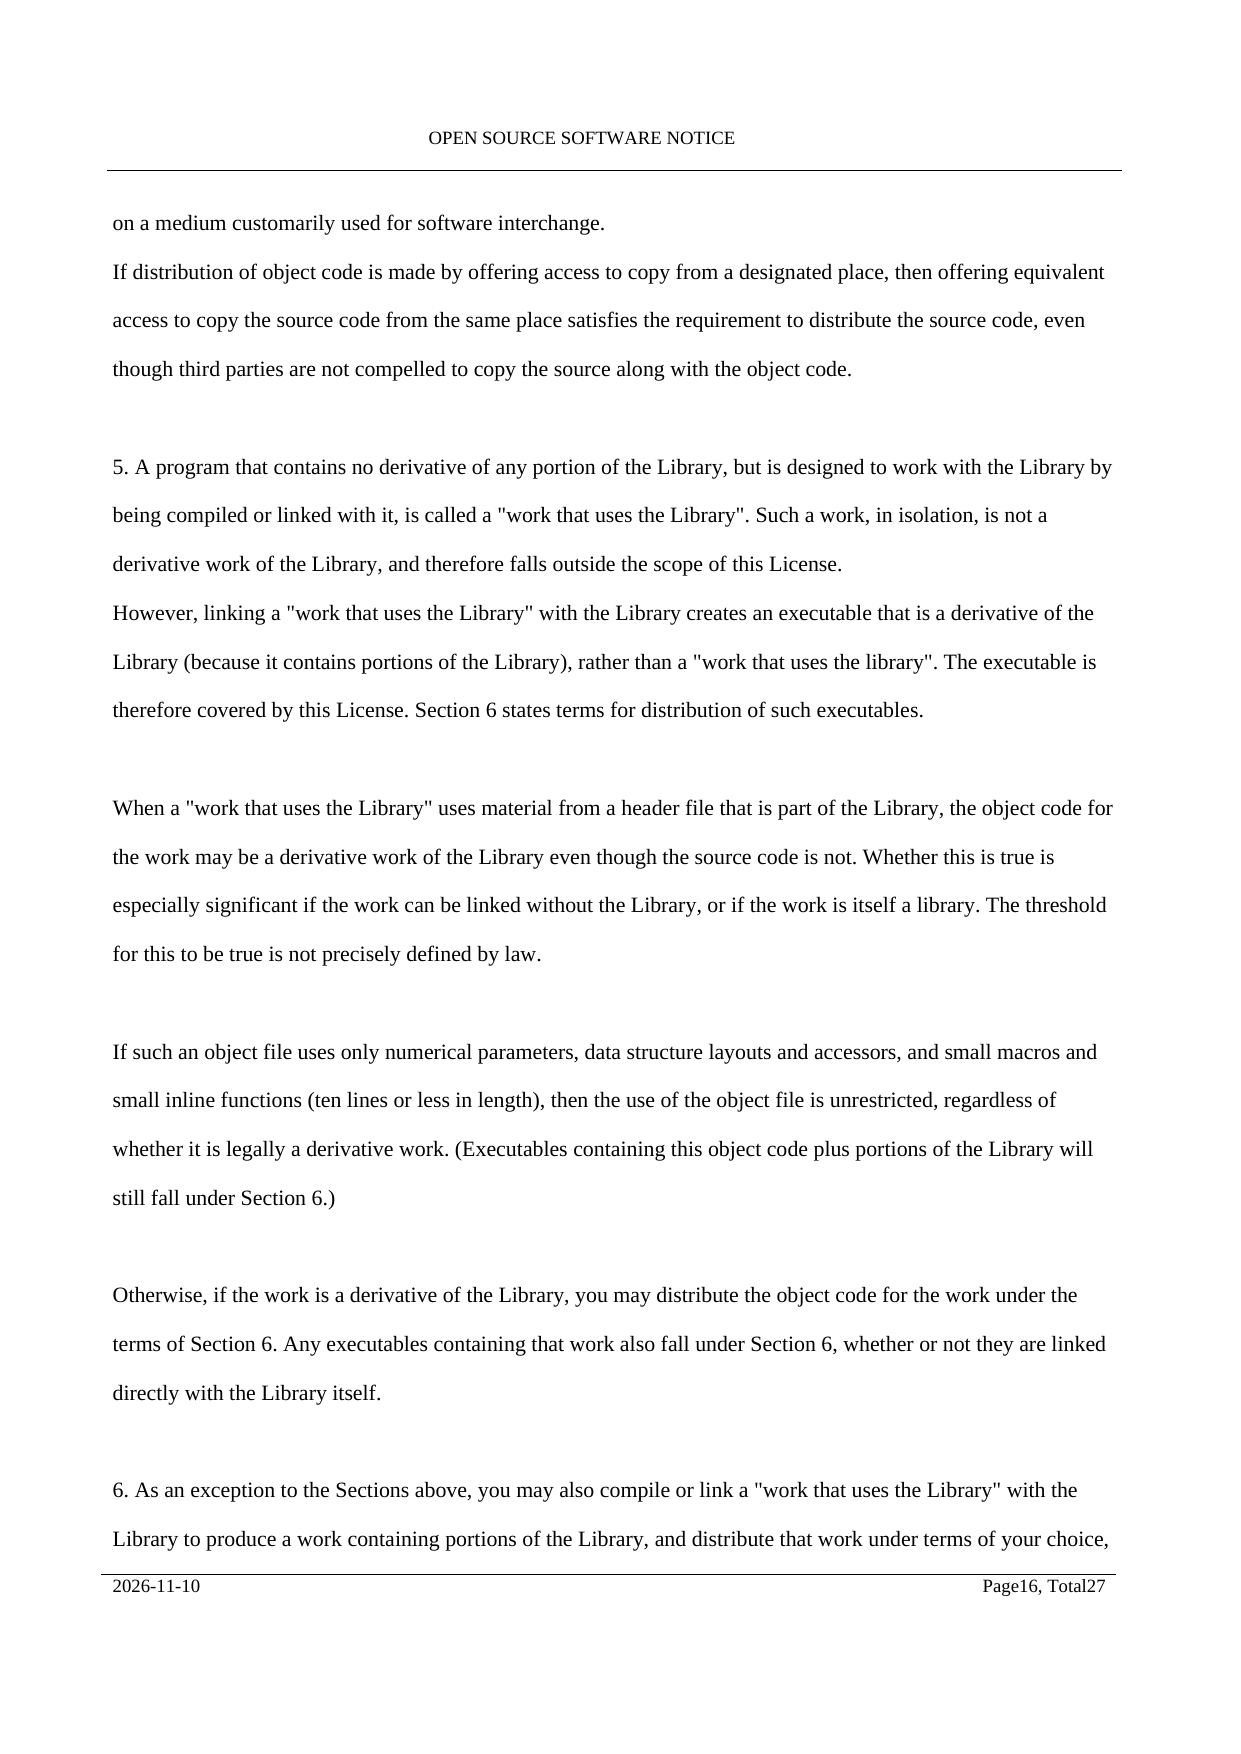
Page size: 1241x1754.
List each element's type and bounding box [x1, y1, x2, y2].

text [112, 206, 1128, 1555]
